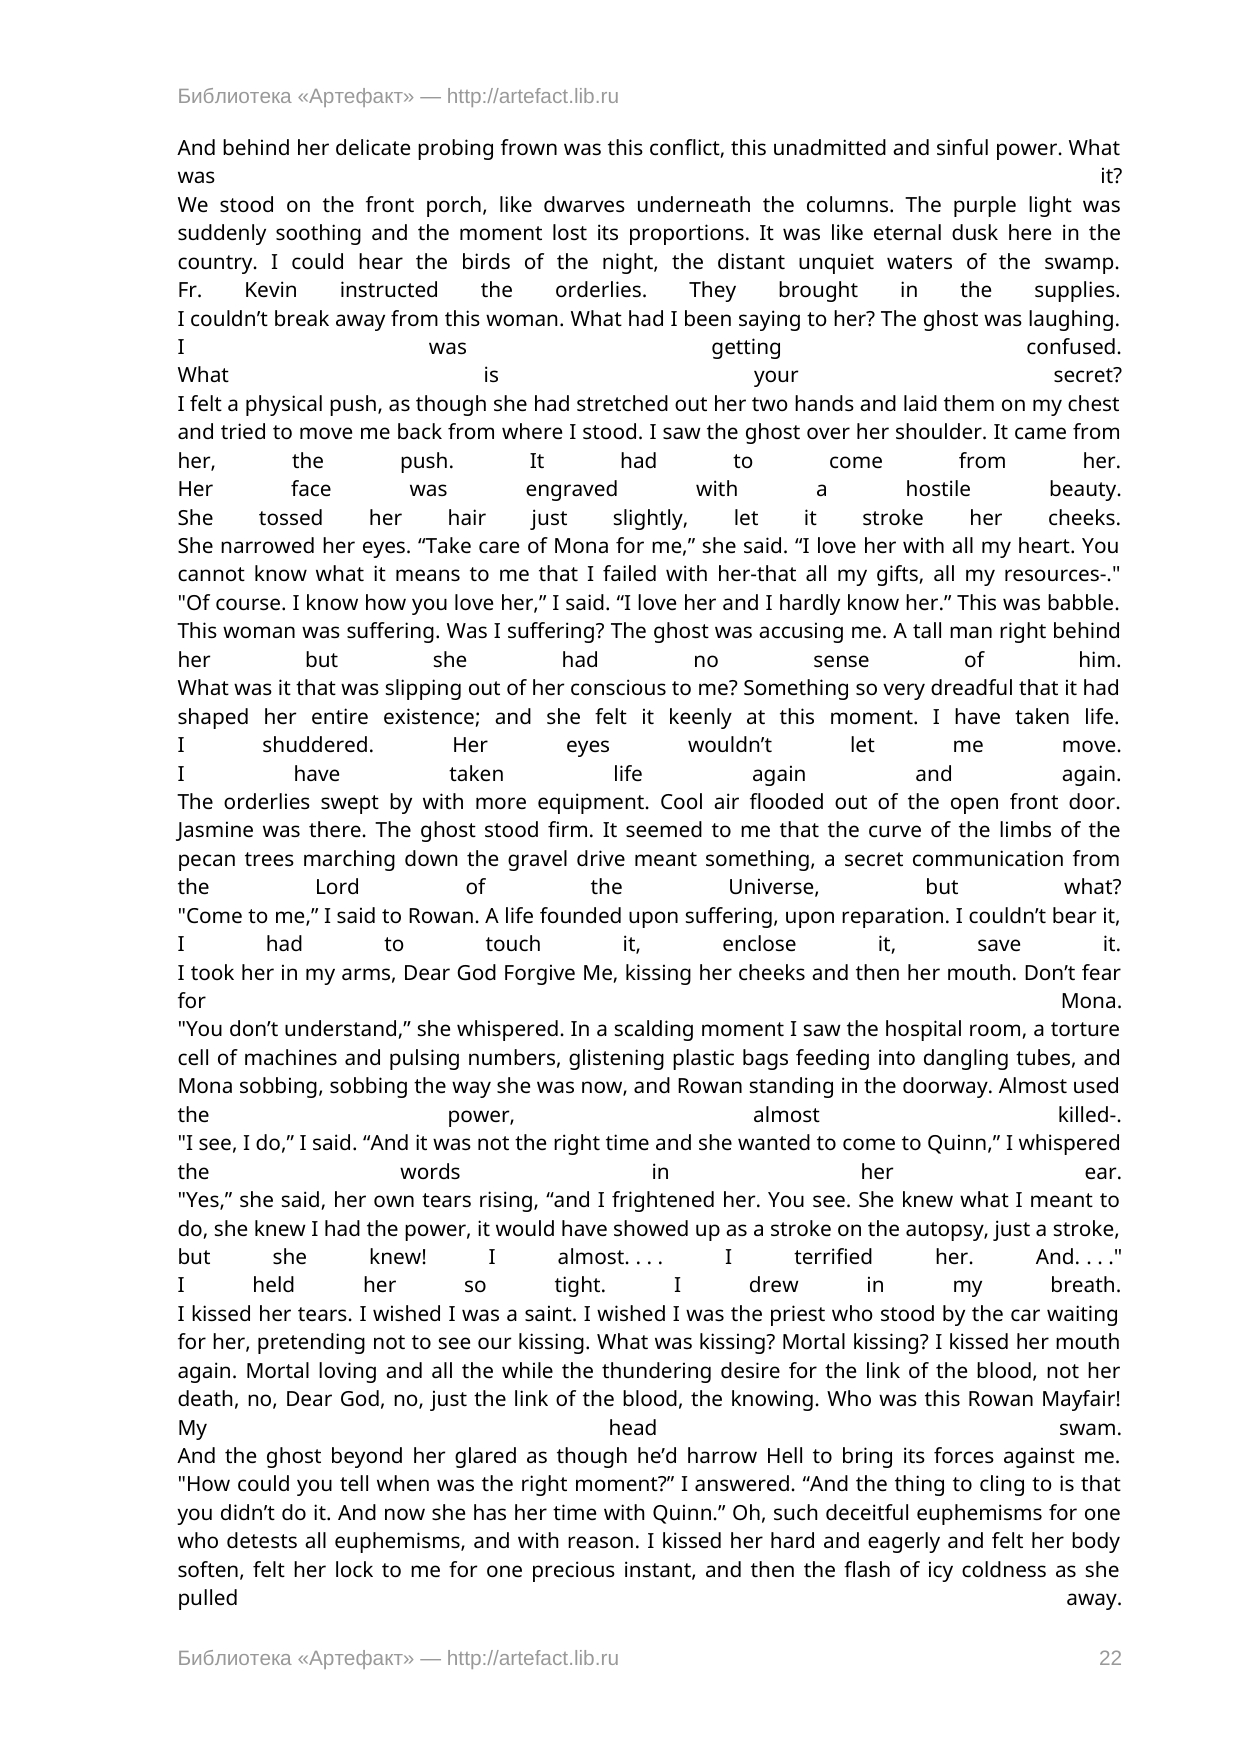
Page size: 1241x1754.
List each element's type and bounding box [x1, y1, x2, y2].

text [177, 133, 1122, 1612]
